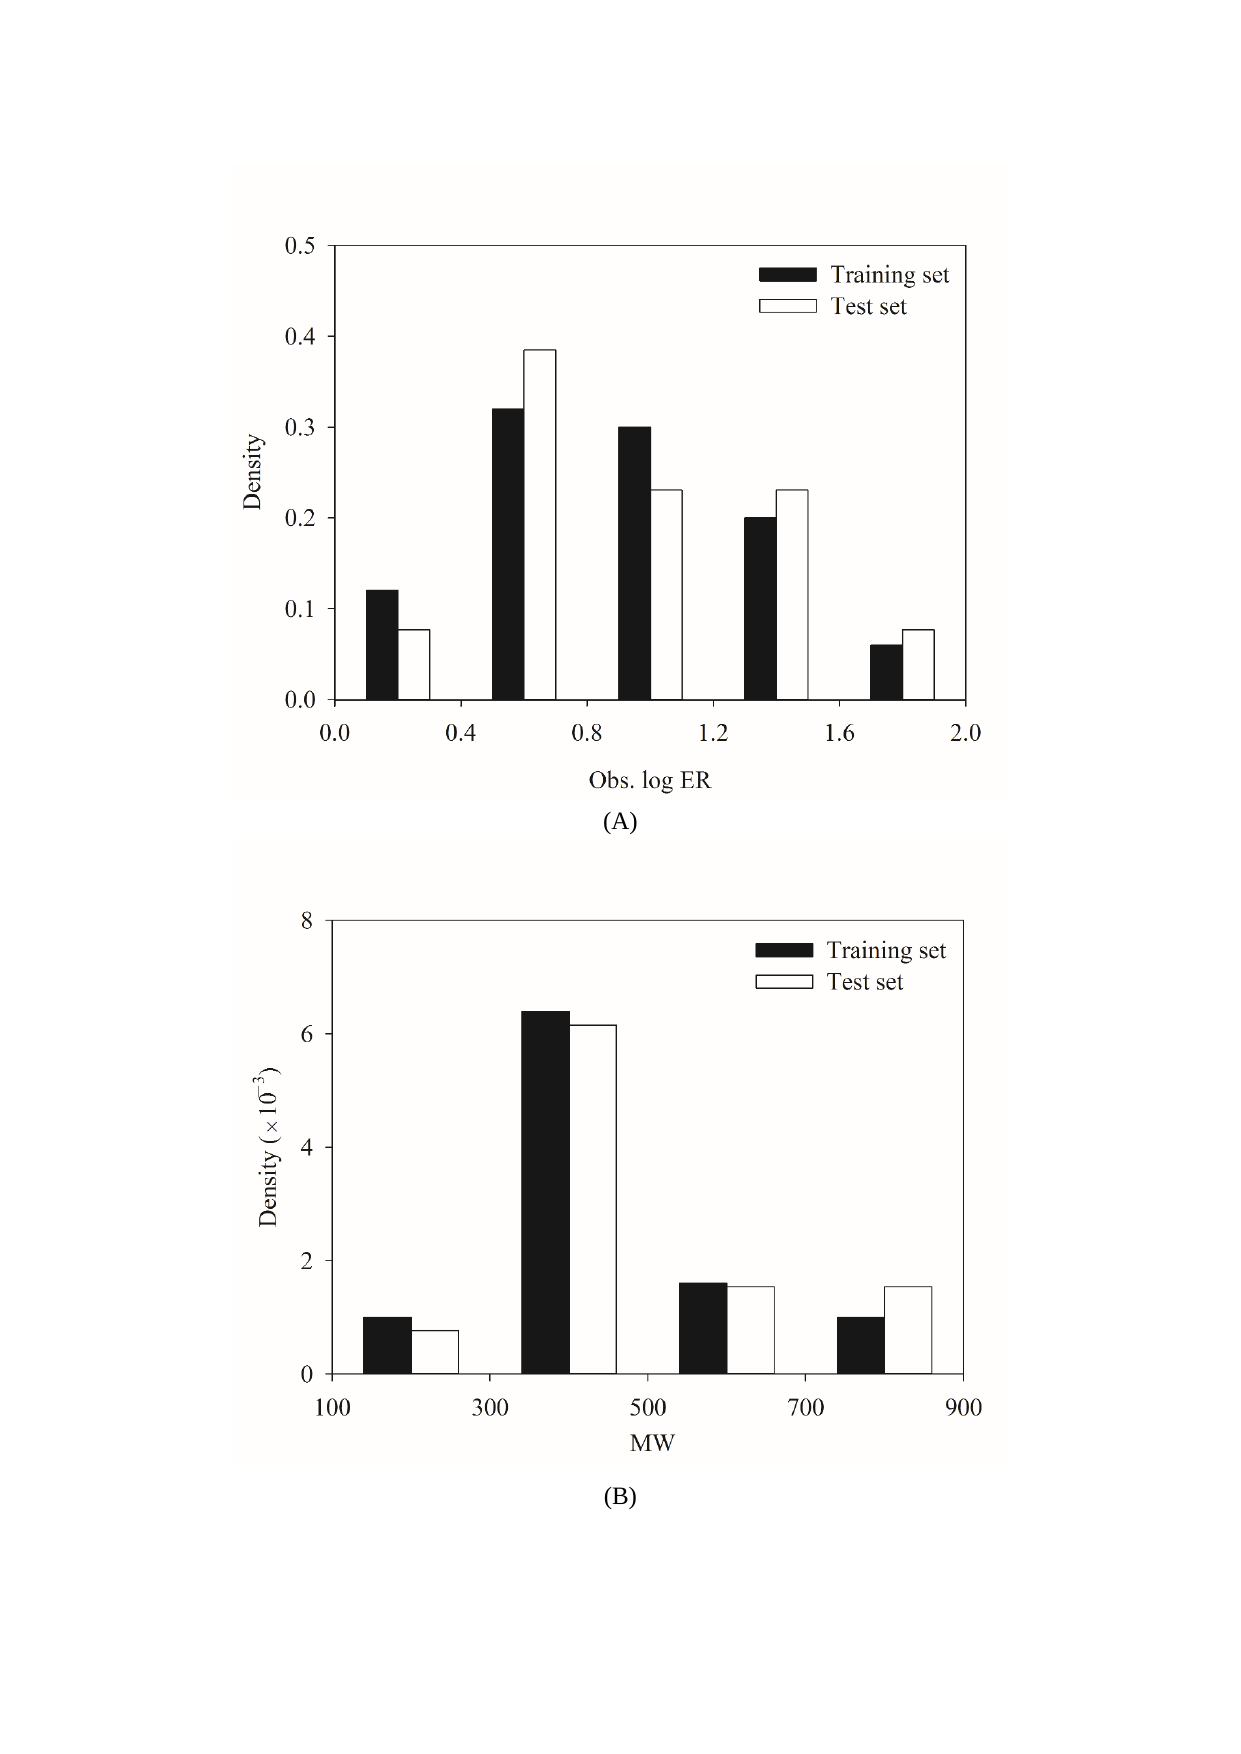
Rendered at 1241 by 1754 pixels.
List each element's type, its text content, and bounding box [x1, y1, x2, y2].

picture [233, 839, 1007, 1463]
text (B) [187, 1477, 1053, 1514]
picture [231, 164, 1009, 800]
text (A) [187, 802, 1053, 839]
